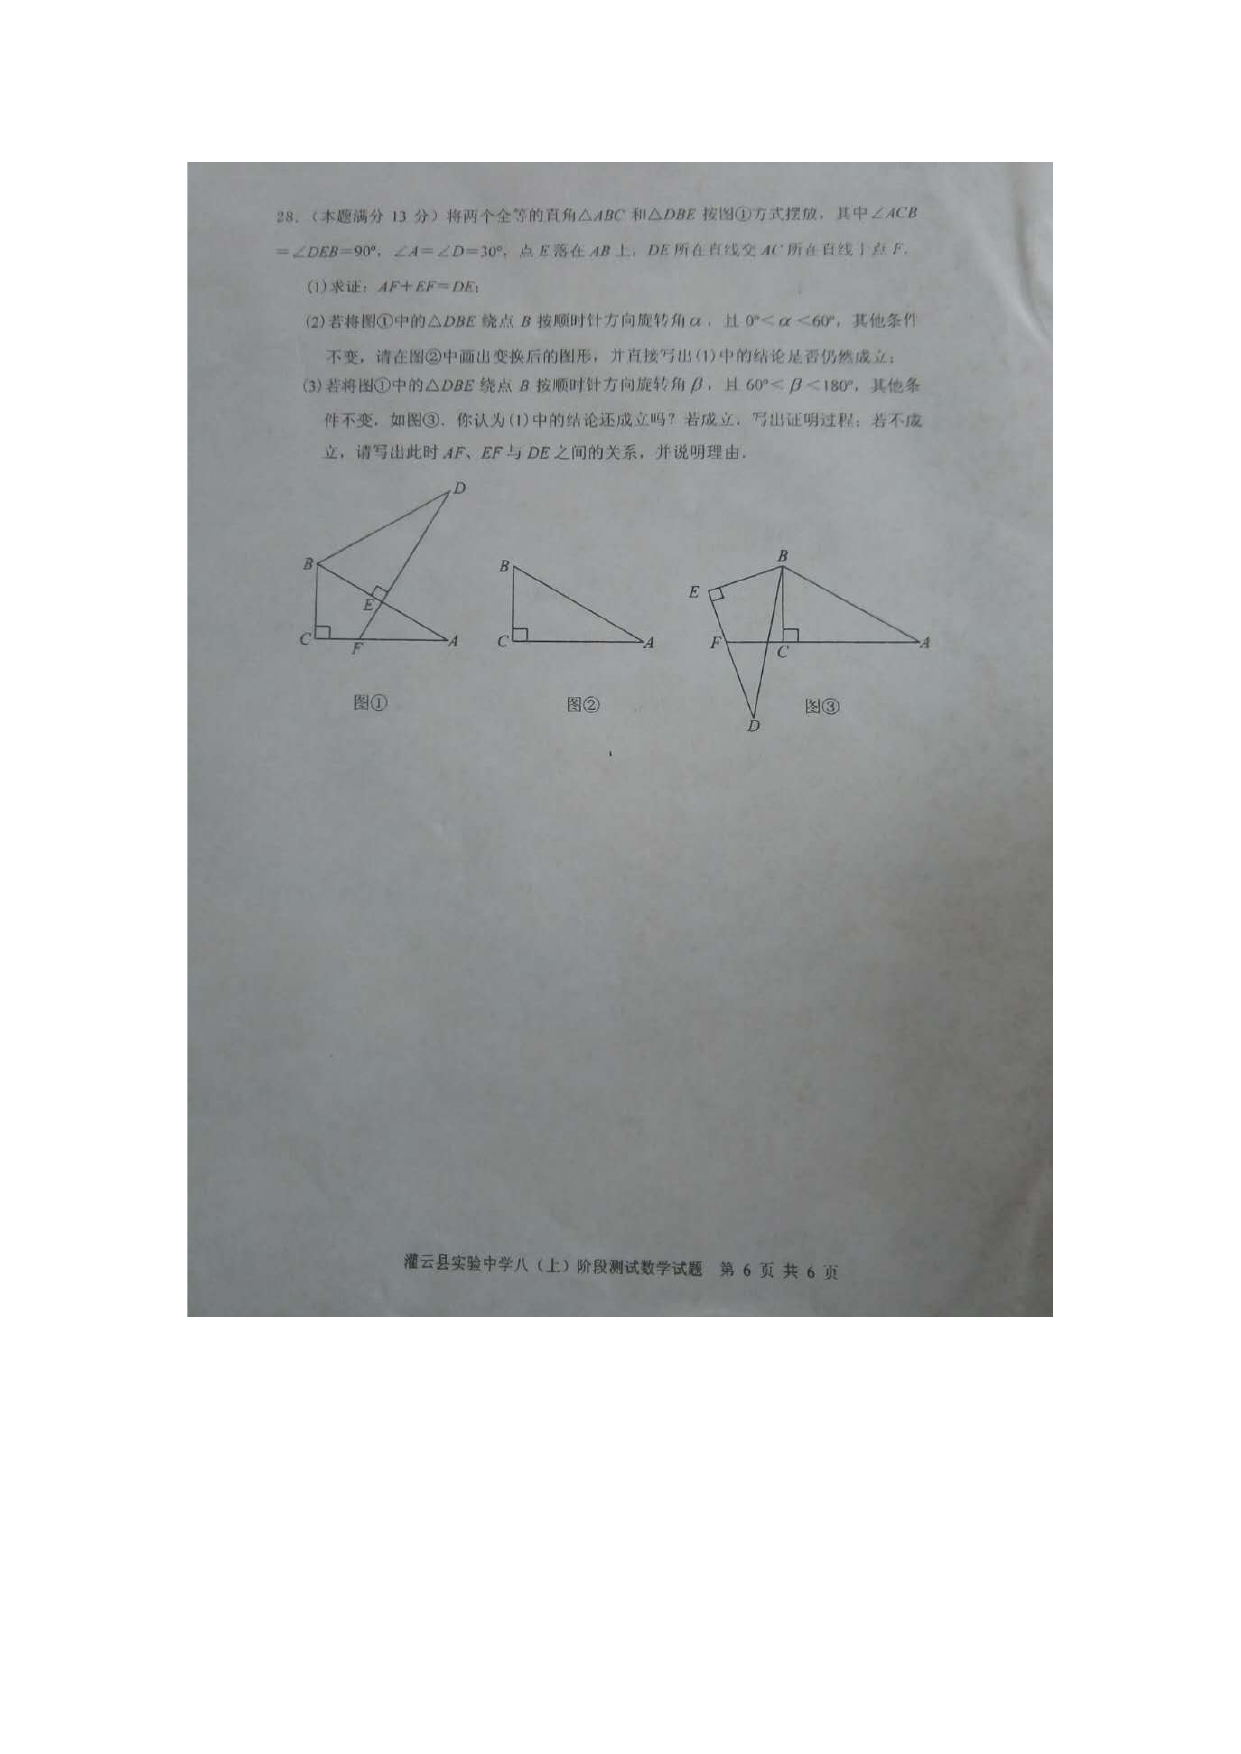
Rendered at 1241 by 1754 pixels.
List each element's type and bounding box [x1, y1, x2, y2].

picture [187, 162, 1053, 1317]
